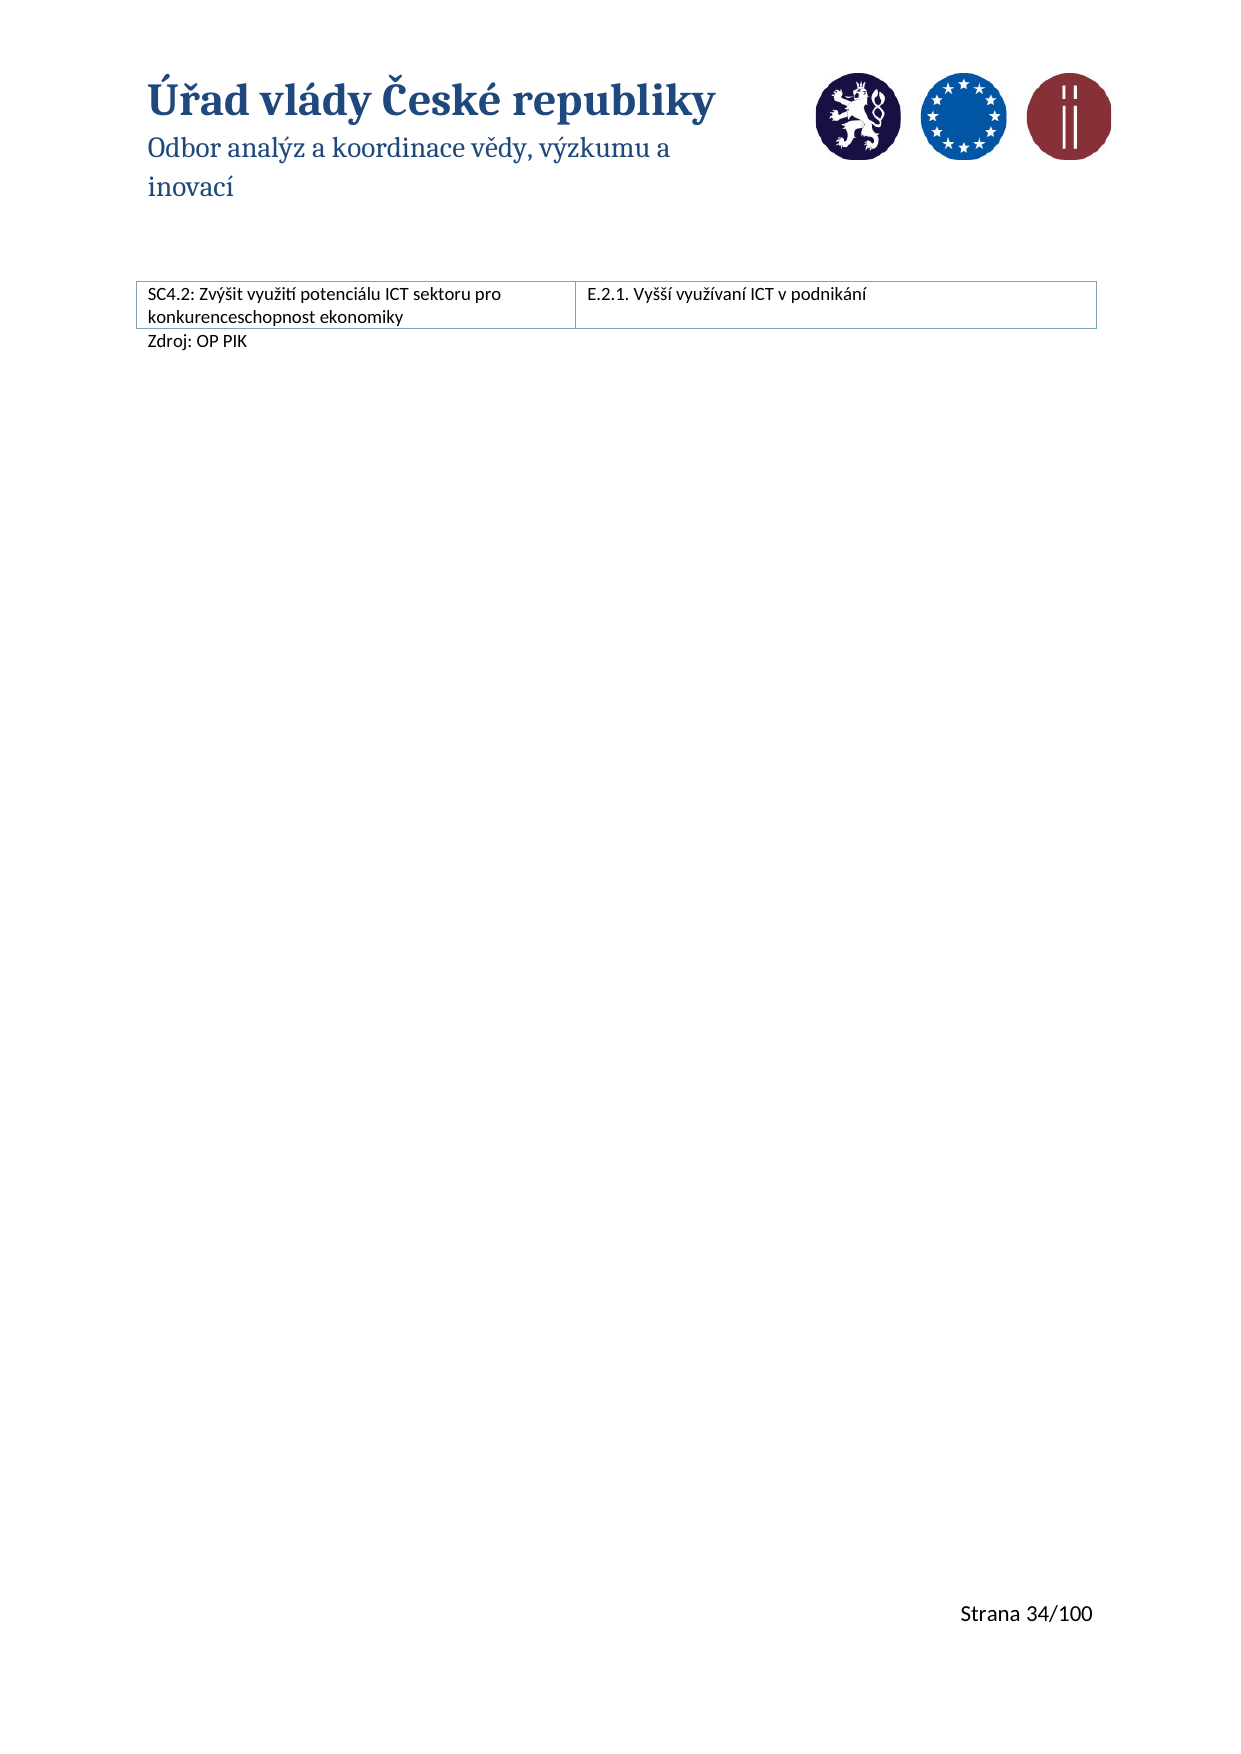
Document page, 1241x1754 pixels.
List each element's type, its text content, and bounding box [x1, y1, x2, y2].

table_cell E.2.1. Vyšší využívaní ICT v podnikání [576, 282, 1096, 328]
table_cell SC4.2: Zvýšit využití potenciálu ICT sektoru pro konkurenceschopnost ekonomiky [137, 282, 575, 328]
text Zdroj: OP PIK [148, 329, 1093, 352]
picture [815, 73, 1112, 160]
